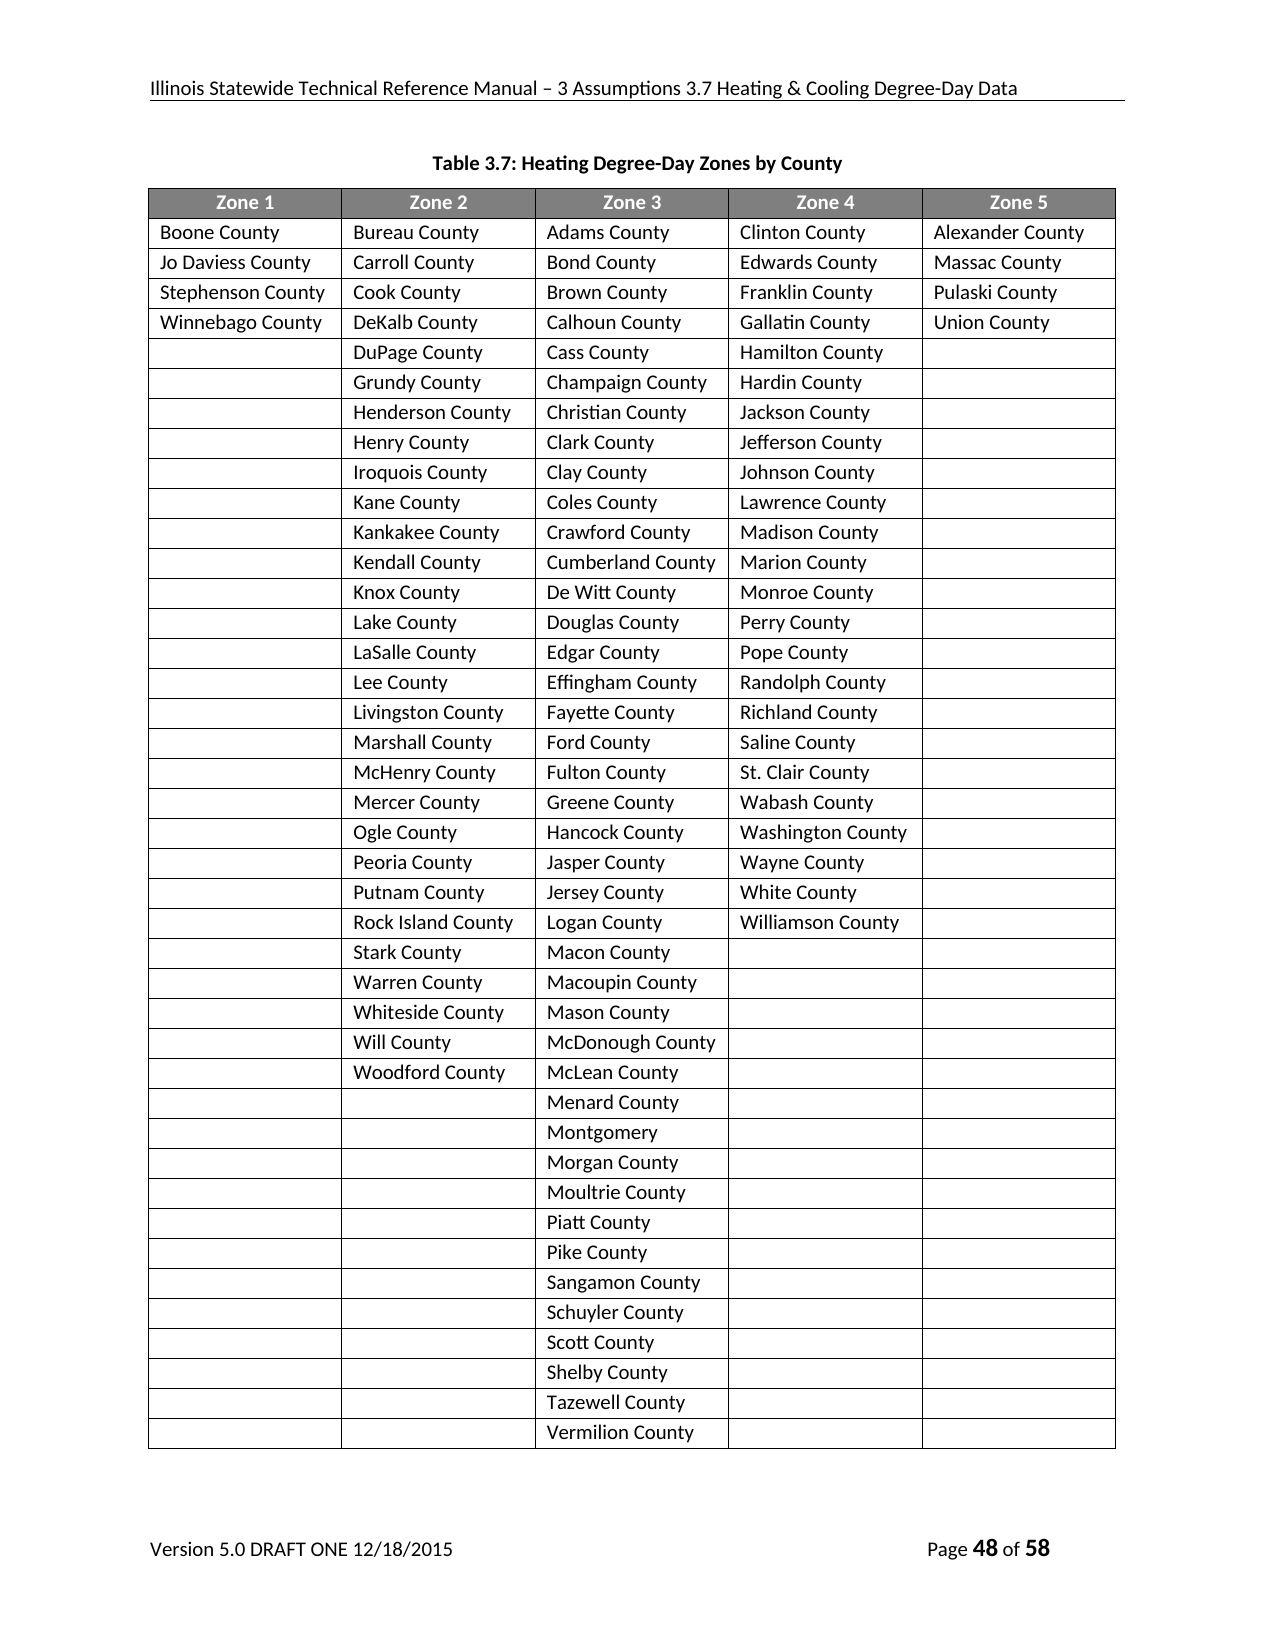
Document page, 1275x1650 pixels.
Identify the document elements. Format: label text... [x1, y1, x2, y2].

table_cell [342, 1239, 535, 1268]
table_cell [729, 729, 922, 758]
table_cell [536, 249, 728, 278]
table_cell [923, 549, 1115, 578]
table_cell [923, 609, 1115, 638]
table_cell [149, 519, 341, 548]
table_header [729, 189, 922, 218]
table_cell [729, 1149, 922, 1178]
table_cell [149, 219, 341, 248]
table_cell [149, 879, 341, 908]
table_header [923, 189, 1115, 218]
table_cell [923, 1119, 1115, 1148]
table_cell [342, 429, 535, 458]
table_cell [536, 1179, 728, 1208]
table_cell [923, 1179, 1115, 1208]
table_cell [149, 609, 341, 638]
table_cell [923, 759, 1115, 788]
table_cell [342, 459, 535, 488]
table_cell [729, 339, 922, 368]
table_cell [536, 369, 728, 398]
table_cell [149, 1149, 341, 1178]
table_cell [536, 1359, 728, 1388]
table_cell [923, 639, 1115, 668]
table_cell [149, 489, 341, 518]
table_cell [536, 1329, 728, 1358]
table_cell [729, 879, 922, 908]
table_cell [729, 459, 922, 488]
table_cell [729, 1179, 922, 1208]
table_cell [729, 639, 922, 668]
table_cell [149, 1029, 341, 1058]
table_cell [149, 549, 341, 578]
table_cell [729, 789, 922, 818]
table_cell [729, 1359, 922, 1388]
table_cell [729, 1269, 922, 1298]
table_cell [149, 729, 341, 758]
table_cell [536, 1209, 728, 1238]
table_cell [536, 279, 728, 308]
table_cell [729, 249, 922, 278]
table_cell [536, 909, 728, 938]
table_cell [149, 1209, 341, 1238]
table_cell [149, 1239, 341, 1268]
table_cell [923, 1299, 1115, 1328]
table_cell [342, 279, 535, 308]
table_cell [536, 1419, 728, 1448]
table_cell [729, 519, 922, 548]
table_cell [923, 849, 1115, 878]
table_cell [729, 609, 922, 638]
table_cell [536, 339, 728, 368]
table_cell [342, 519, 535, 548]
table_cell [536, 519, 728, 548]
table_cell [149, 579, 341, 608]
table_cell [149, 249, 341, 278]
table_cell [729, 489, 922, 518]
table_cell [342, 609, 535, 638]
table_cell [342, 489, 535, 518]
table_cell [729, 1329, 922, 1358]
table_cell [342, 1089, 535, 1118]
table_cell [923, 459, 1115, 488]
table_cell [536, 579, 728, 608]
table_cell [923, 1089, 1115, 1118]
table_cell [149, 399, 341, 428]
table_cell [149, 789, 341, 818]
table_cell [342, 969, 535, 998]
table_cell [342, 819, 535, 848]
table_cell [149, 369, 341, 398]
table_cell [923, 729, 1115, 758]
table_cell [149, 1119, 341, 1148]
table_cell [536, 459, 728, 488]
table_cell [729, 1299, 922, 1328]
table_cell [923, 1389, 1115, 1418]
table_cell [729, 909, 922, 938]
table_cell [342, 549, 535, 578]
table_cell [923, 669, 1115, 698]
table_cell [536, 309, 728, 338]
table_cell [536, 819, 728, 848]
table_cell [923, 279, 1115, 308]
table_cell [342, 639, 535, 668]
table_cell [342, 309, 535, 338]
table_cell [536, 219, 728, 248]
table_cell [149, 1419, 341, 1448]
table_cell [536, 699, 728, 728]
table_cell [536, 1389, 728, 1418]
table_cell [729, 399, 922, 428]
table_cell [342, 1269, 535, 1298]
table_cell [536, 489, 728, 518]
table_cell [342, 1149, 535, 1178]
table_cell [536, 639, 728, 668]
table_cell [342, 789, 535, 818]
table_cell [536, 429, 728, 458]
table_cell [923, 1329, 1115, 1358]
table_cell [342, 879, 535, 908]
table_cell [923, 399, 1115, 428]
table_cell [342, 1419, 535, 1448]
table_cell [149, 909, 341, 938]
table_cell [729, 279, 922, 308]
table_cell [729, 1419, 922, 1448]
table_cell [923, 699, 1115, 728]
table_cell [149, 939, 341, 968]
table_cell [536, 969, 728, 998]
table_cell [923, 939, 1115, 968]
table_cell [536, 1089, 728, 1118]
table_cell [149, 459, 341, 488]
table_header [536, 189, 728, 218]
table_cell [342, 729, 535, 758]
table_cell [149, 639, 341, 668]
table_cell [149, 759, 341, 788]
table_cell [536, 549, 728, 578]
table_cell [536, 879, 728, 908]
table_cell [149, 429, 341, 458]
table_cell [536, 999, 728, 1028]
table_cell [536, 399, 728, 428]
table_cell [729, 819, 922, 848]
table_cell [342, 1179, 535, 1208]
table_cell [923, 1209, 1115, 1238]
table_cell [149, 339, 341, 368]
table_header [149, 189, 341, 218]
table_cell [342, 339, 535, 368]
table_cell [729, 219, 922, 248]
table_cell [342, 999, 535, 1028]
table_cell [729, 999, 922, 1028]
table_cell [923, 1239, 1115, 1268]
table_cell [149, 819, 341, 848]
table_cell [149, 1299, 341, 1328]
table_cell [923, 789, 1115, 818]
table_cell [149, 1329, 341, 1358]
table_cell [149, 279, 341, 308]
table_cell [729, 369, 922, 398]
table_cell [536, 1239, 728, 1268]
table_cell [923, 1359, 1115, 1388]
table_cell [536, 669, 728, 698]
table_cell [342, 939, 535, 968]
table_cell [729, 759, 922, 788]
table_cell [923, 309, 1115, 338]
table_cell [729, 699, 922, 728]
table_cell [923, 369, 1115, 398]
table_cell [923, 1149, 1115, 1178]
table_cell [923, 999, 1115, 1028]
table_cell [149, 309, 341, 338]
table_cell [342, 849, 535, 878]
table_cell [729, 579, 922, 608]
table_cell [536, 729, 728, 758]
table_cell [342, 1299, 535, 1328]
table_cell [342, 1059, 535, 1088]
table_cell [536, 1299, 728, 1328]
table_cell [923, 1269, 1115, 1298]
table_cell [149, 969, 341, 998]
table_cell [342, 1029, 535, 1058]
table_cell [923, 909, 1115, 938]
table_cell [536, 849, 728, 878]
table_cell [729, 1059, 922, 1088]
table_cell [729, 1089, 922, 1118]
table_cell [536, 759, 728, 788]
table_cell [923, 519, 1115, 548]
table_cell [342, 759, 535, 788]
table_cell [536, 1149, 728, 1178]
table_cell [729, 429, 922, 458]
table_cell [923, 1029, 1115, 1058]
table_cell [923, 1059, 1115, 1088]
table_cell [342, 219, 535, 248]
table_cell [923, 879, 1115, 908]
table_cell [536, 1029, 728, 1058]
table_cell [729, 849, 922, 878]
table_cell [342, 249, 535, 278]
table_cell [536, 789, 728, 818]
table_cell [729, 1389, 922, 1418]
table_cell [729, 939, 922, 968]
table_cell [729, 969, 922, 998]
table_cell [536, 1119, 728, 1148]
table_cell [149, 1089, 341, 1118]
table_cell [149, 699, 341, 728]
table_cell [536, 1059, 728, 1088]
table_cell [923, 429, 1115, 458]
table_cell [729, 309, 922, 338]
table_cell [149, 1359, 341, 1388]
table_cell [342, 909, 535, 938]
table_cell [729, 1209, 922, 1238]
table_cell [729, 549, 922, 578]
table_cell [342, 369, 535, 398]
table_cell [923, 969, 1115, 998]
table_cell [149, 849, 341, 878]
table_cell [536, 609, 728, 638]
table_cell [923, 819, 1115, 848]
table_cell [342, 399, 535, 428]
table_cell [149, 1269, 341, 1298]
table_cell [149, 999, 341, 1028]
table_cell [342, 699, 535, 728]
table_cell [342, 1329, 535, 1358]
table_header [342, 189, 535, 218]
text Table 3.7: Heating Degree-Day Zones by County [150, 150, 1125, 175]
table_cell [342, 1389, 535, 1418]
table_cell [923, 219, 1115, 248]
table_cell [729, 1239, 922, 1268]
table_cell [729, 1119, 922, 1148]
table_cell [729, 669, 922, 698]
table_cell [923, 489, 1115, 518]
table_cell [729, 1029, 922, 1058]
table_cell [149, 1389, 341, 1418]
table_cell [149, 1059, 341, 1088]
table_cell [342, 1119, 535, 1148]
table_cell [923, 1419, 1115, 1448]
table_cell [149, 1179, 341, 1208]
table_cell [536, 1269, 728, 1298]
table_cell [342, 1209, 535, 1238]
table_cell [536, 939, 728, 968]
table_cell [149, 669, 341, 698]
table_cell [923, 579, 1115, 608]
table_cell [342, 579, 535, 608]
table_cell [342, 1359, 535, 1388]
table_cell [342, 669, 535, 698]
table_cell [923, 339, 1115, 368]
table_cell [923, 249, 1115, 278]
